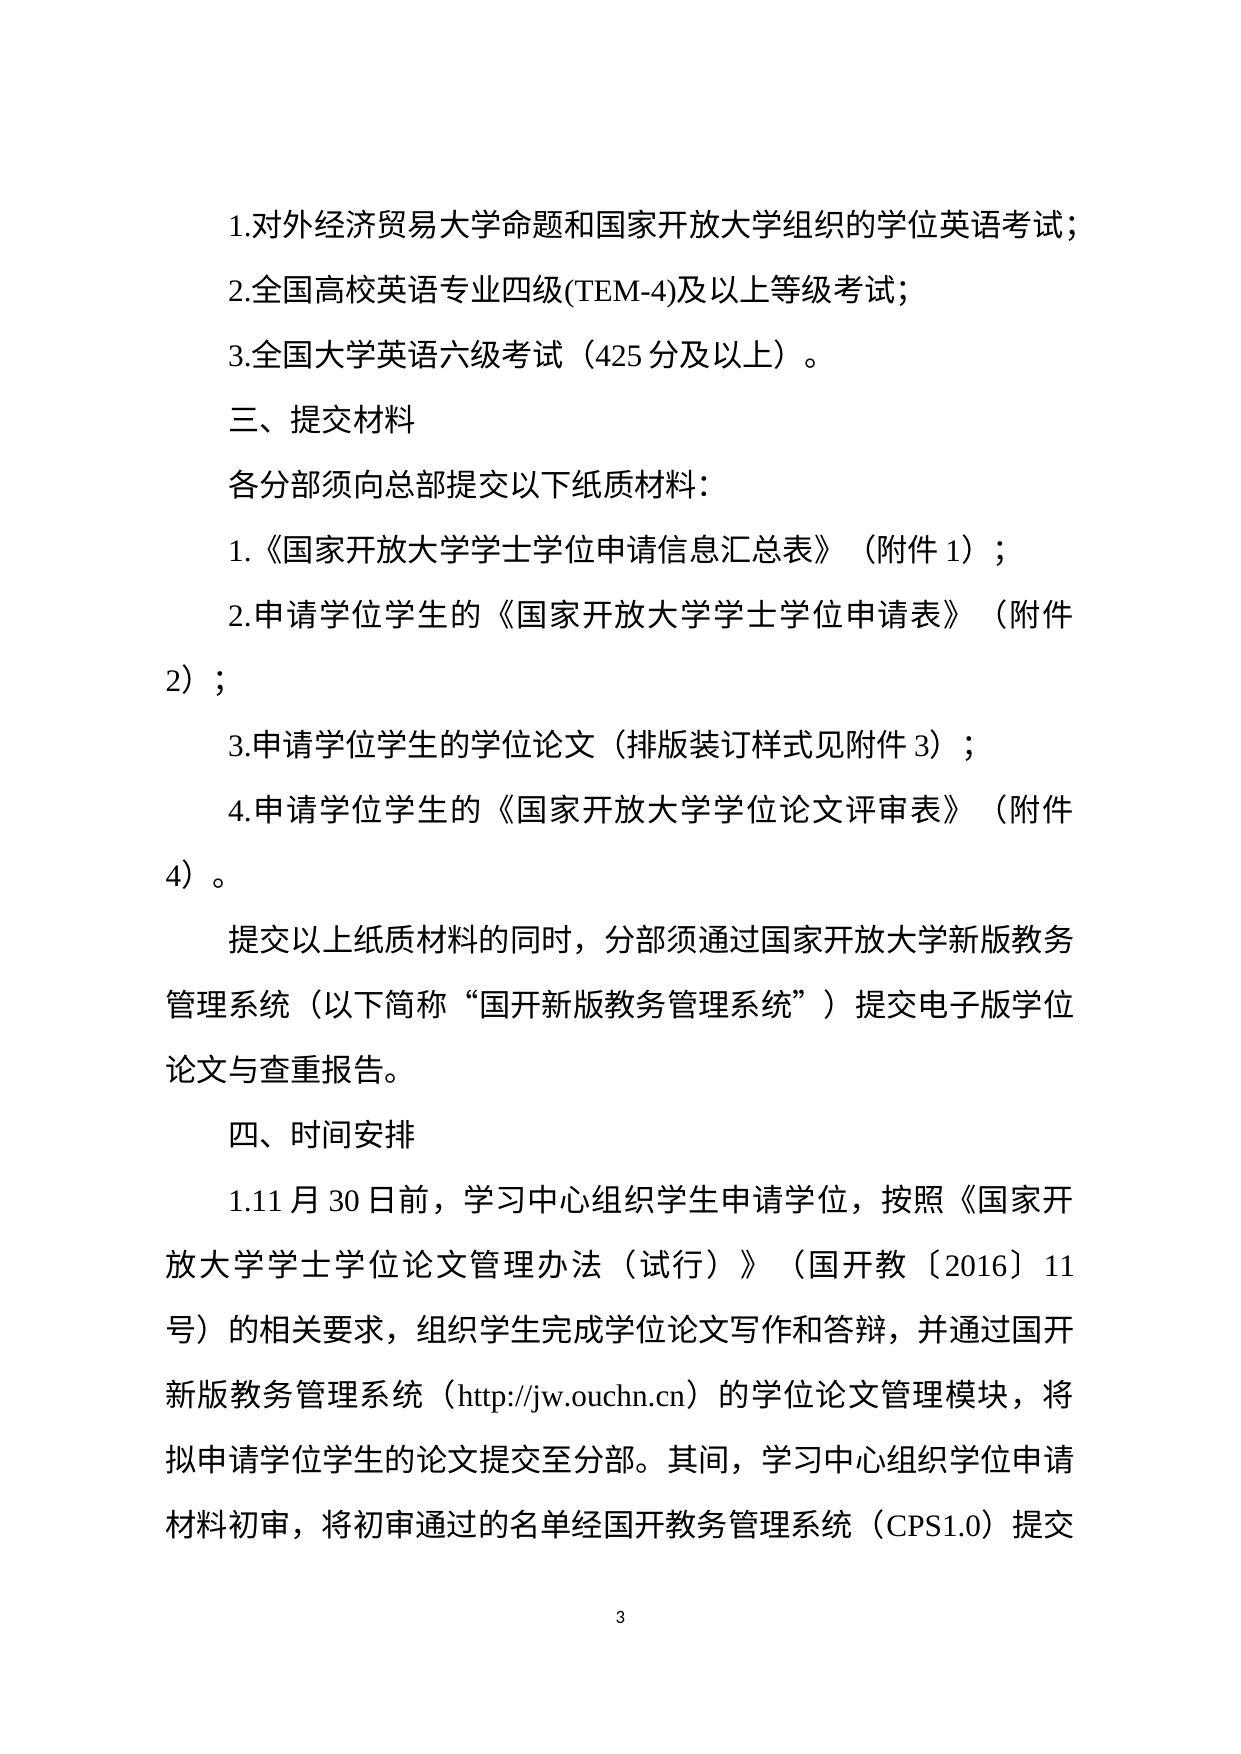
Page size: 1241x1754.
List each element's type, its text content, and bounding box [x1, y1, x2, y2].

text 2.全国高校英语专业四级(TEM-4)及以上等级考试； [165, 255, 1075, 320]
text 各分部须向总部提交以下纸质材料： [165, 450, 1075, 515]
text 1.对外经济贸易大学命题和国家开放大学组织的学位英语考试； [165, 190, 1075, 255]
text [165, 1165, 1075, 1555]
text 四、时间安排 [165, 1100, 1075, 1165]
text 提交以上纸质材料的同时，分部须通过国家开放大学新版教务管理系统（以下简称“国开新版教务管理系统”）提交电子版学位论文与查重报告。 [165, 905, 1075, 1100]
text 1.《国家开放大学学士学位申请信息汇总表》（附件1）； [165, 515, 1075, 580]
text 3.全国大学英语六级考试（425分及以上）。 [165, 320, 1075, 385]
text 三、提交材料 [165, 385, 1075, 450]
text 4.申请学位学生的《国家开放大学学位论文评审表》（附件4）。 [165, 775, 1075, 905]
text 3.申请学位学生的学位论文（排版装订样式见附件3）； [165, 710, 1075, 775]
text 2.申请学位学生的《国家开放大学学士学位申请表》（附件2）； [165, 580, 1075, 710]
